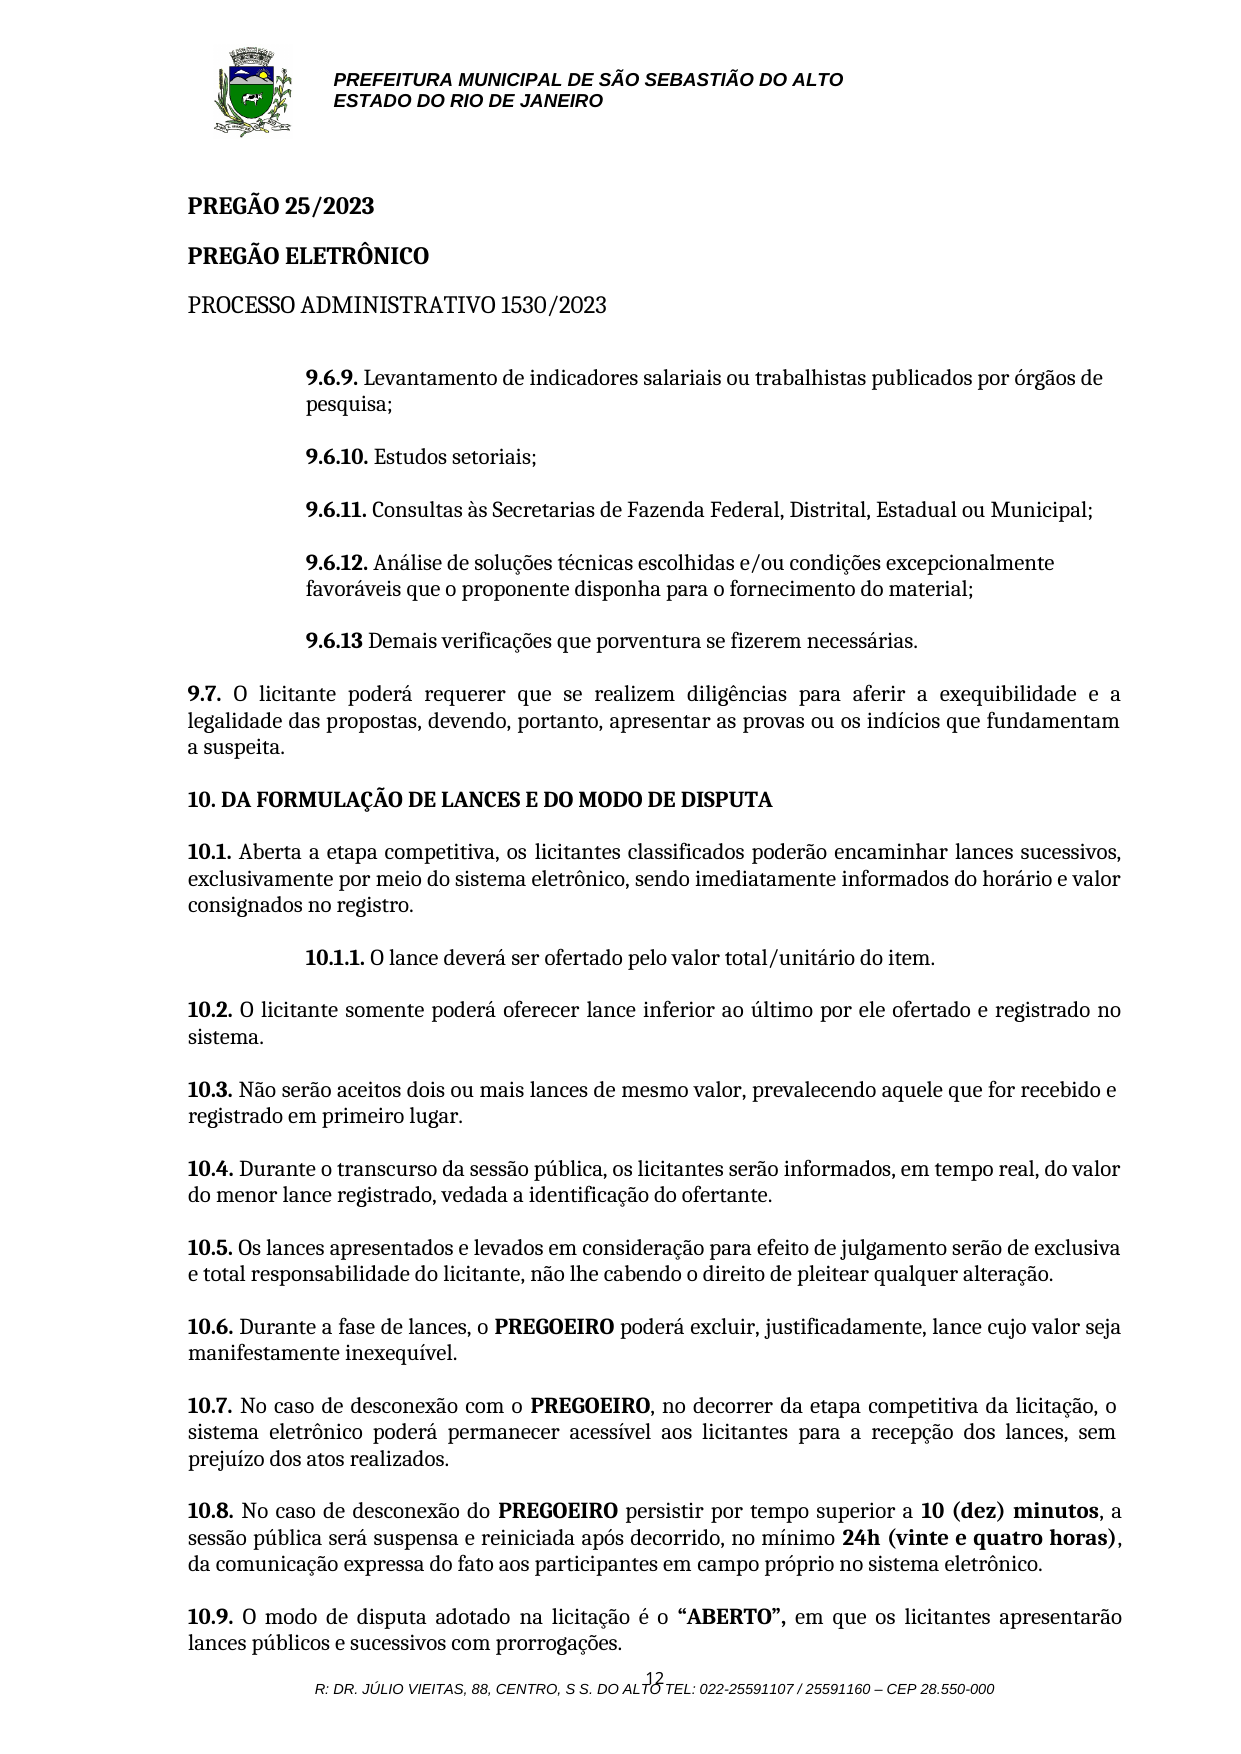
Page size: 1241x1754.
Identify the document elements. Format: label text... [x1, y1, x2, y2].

text 9.6.13 Demais verificações que porventura se fizerem necessárias. [306, 628, 1122, 655]
text 9.7. O licitante poderá requerer que se realizem diligências para aferir a exequibilidade e a legalidade das propostas, devendo, portanto, apresentar as provas ou os indícios que fundamentam a suspeita. [187, 681, 1122, 760]
text 10.3. Não serão aceitos dois ou mais lances de mesmo valor, prevalecendo aquele que for recebido e registrado em primeiro lugar. [188, 1076, 1118, 1129]
text 10.1. Aberta a etapa competitiva, os licitantes classificados poderão encaminhar lances sucessivos, exclusivamente por meio do sistema eletrônico, sendo imediatamente informados do horário e valor consignados no registro. [188, 839, 1122, 918]
text 9.6.10. Estudos setoriais; [306, 444, 1122, 470]
text 10.5. Os lances apresentados e levados em consideração para efeito de julgamento serão de exclusiva e total responsabilidade do licitante, não lhe cabendo o direito de pleitear qualquer alteração. [188, 1234, 1122, 1287]
text 9.6.9. Levantamento de indicadores salariais ou trabalhistas publicados por órgãos de pesquisa; [306, 365, 1122, 417]
text 10.2. O licitante somente poderá oferecer lance inferior ao último por ele ofertado e registrado no sistema. [188, 997, 1122, 1050]
text 9.6.11. Consultas às Secretarias de Fazenda Federal, Distrital, Estadual ou Municipal; [306, 497, 1122, 523]
text 10. DA FORMULAÇÃO DE LANCES E DO MODO DE DISPUTA [188, 786, 1118, 813]
text 10.9. O modo de disputa adotado na licitação é o “ABERTO”, em que os licitantes apresentarão lances públicos e sucessivos com prorrogações. [188, 1603, 1122, 1656]
text 10.6. Durante a fase de lances, o PREGOEIRO poderá excluir, justificadamente, lance cujo valor seja manifestamente inexequível. [188, 1313, 1122, 1366]
text 10.4. Durante o transcurso da sessão pública, os licitantes serão informados, em tempo real, do valor do menor lance registrado, vedada a identificação do ofertante. [188, 1155, 1122, 1208]
text 9.6.12. Análise de soluções técnicas escolhidas e/ou condições excepcionalmente favoráveis que o proponente disponha para o fornecimento do material; [306, 549, 1122, 602]
text 10.7. No caso de desconexão com o PREGOEIRO, no decorrer da etapa competitiva da licitação, o sistema eletrônico poderá permanecer acessível aos licitantes para a recepção dos lances, sem prejuízo dos atos realizados. [188, 1393, 1118, 1472]
text 10.1.1. O lance deverá ser ofertado pelo valor total/unitário do item. [306, 944, 1122, 971]
text 10.8. No caso de desconexão do PREGOEIRO persistir por tempo superior a 10 (dez) minutos, a sessão pública será suspensa e reiniciada após decorrido, no mínimo 24h (vinte e quatro horas), da comunicação expressa do fato aos participantes em campo próprio no sistema eletrônico. [188, 1498, 1122, 1577]
picture [213, 44, 293, 139]
